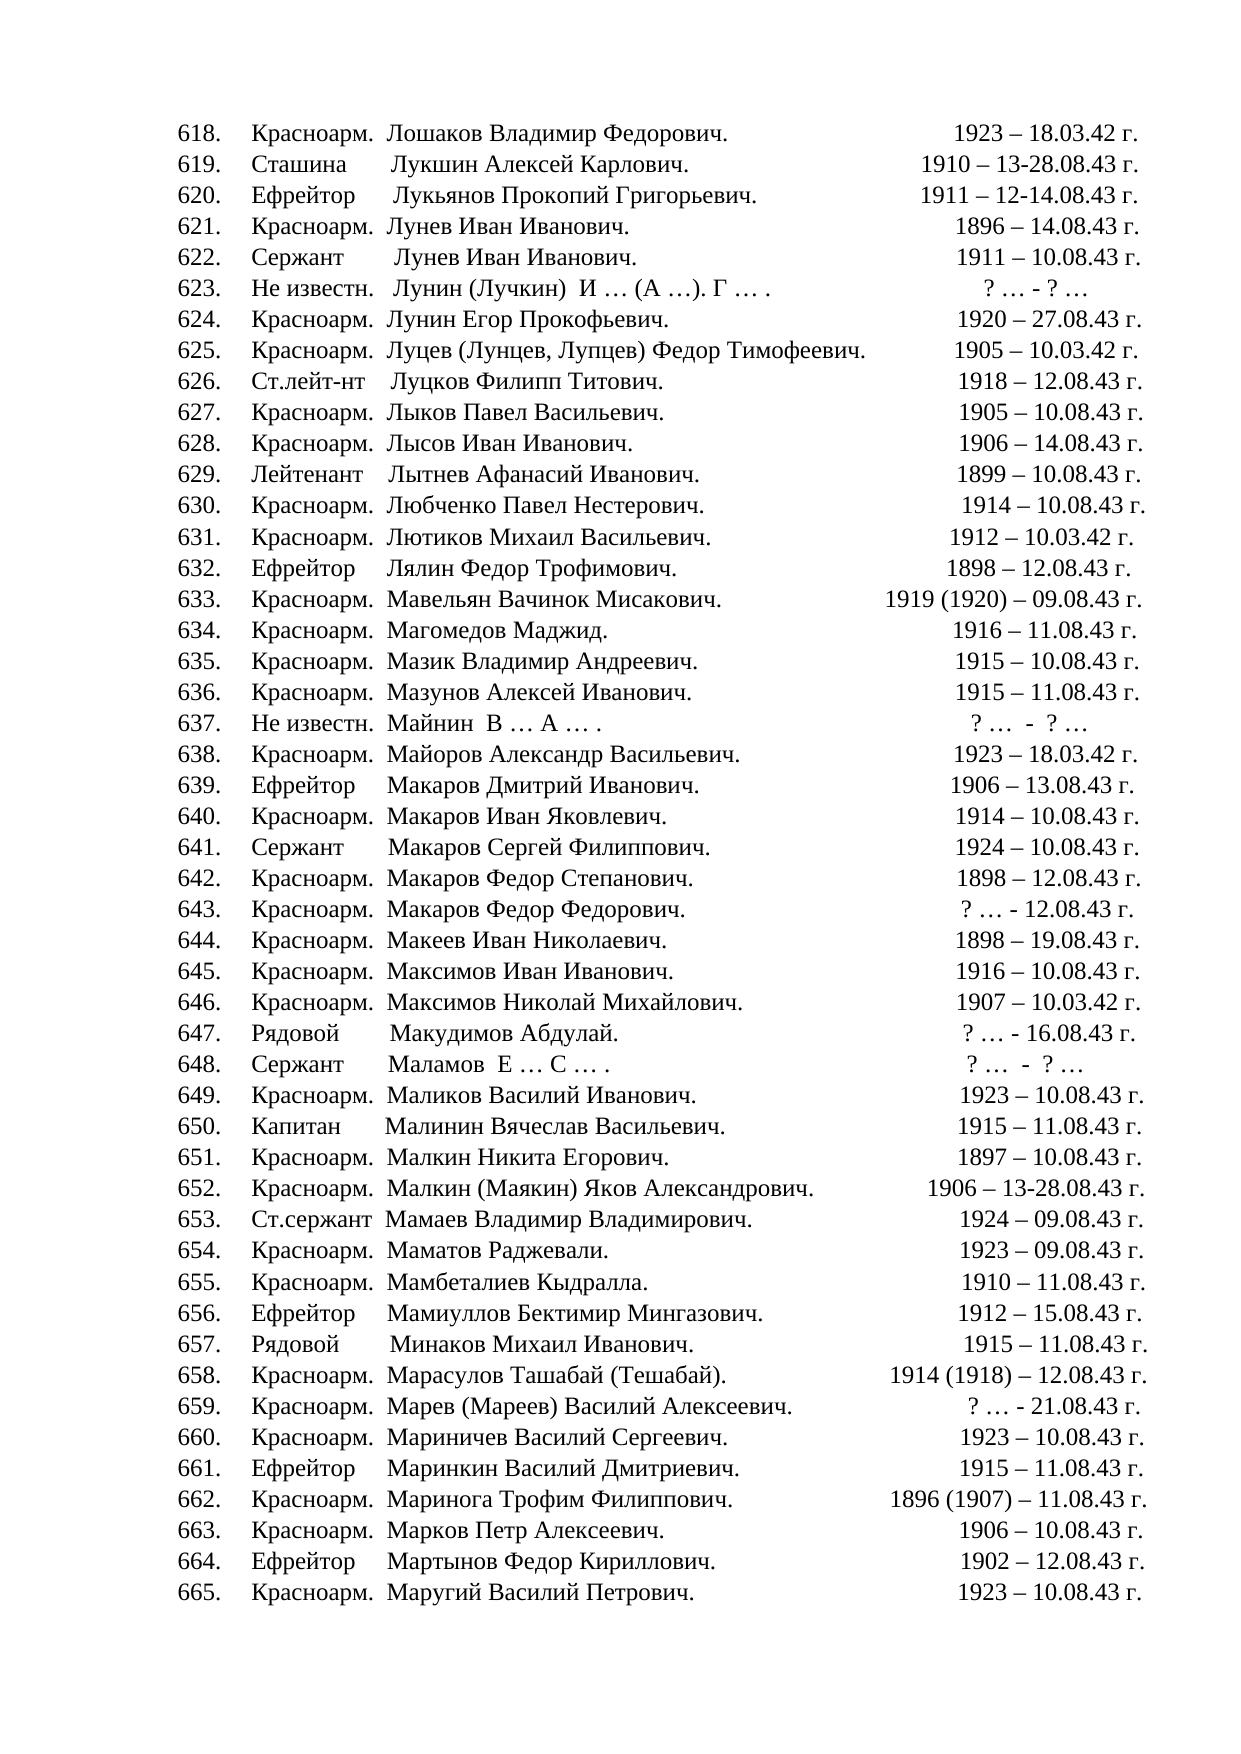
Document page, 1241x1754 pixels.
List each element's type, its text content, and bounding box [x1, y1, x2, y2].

list Красноарм. Лютиков Михаил Васильевич. 1912 – 10.03.42 г. [177, 522, 1152, 550]
list Ст.лейт-нт Луцков Филипп Титович. 1918 – 12.08.43 г. [177, 366, 1152, 395]
list Красноарм. Малкин (Маякин) Яков Александрович. 1906 – 13-28.08.43 г. [177, 1173, 1152, 1202]
list Не известн. Лунин (Лучкин) И … (А …). Г … . ? … - ? … [177, 273, 1152, 302]
list Красноарм. Лунев Иван Иванович. 1896 – 14.08.43 г. [177, 211, 1152, 240]
list Красноарм. Любченко Павел Нестерович. 1914 – 10.08.43 г. [177, 491, 1152, 519]
list Ефрейтор Лялин Федор Трофимович. 1898 – 12.08.43 г. [177, 553, 1152, 581]
list Сержант Макаров Сергей Филиппович. 1924 – 10.08.43 г. [177, 832, 1152, 861]
list Ефрейтор Лукьянов Прокопий Григорьевич. 1911 – 12-14.08.43 г. [177, 180, 1152, 209]
list Красноарм. Макаров Федор Степанович. 1898 – 12.08.43 г. [177, 863, 1152, 892]
list Красноарм. Лыков Павел Васильевич. 1905 – 10.08.43 г. [177, 397, 1152, 426]
list Рядовой Минаков Михаил Иванович. 1915 – 11.08.43 г. [177, 1329, 1152, 1357]
list Красноарм. Луцев (Лунцев, Лупцев) Федор Тимофеевич. 1905 – 10.03.42 г. [177, 335, 1152, 364]
list Рядовой Макудимов Абдулай. ? … - 16.08.43 г. [177, 1018, 1152, 1047]
list Красноарм. Магомедов Маджид. 1916 – 11.08.43 г. [177, 615, 1152, 643]
list Красноарм. Максимов Иван Иванович. 1916 – 10.08.43 г. [177, 956, 1152, 985]
list Ефрейтор Мамиуллов Бектимир Мингазович. 1912 – 15.08.43 г. [177, 1298, 1152, 1326]
list Капитан Малинин Вячеслав Васильевич. 1915 – 11.08.43 г. [177, 1111, 1152, 1140]
list Сташина Лукшин Алексей Карлович. 1910 – 13-28.08.43 г. [177, 149, 1152, 178]
list Красноарм. Марев (Мареев) Василий Алексеевич. ? … - 21.08.43 г. [177, 1391, 1152, 1419]
list Красноарм. Мазик Владимир Андреевич. 1915 – 10.08.43 г. [177, 646, 1152, 674]
list Сержант Маламов Е … С … . ? … - ? … [177, 1049, 1152, 1078]
list Красноарм. Марков Петр Алексеевич. 1906 – 10.08.43 г. [177, 1515, 1152, 1544]
list Красноарм. Маликов Василий Иванович. 1923 – 10.08.43 г. [177, 1080, 1152, 1109]
list Ефрейтор Маринкин Василий Дмитриевич. 1915 – 11.08.43 г. [177, 1453, 1152, 1482]
list Красноарм. Лошаков Владимир Федорович. 1923 – 18.03.42 г. [177, 118, 1152, 147]
list Красноарм. Лысов Иван Иванович. 1906 – 14.08.43 г. [177, 428, 1152, 457]
list Сержант Лунев Иван Иванович. 1911 – 10.08.43 г. [177, 242, 1152, 271]
list Красноарм. Макеев Иван Николаевич. 1898 – 19.08.43 г. [177, 925, 1152, 954]
list Красноарм. Максимов Николай Михайлович. 1907 – 10.03.42 г. [177, 987, 1152, 1016]
list Не известн. Майнин В … А … . ? … - ? … [177, 708, 1152, 737]
list Ефрейтор Макаров Дмитрий Иванович. 1906 – 13.08.43 г. [177, 770, 1152, 799]
list Красноарм. Малкин Никита Егорович. 1897 – 10.08.43 г. [177, 1142, 1152, 1171]
list Красноарм. Макаров Федор Федорович. ? … - 12.08.43 г. [177, 894, 1152, 923]
list Красноарм. Мариничев Василий Сергеевич. 1923 – 10.08.43 г. [177, 1422, 1152, 1451]
list Красноарм. Мавельян Вачинок Мисакович. 1919 (1920) – 09.08.43 г. [177, 584, 1152, 612]
list Красноарм. Лунин Егор Прокофьевич. 1920 – 27.08.43 г. [177, 304, 1152, 333]
list Красноарм. Макаров Иван Яковлевич. 1914 – 10.08.43 г. [177, 801, 1152, 830]
list Лейтенант Лытнев Афанасий Иванович. 1899 – 10.08.43 г. [177, 459, 1152, 488]
list Красноарм. Маругий Василий Петрович. 1923 – 10.08.43 г. [177, 1577, 1152, 1606]
list Красноарм. Мазунов Алексей Иванович. 1915 – 11.08.43 г. [177, 677, 1152, 706]
list Ст.сержант Мамаев Владимир Владимирович. 1924 – 09.08.43 г. [177, 1204, 1152, 1233]
list Красноарм. Маринога Трофим Филиппович. 1896 (1907) – 11.08.43 г. [177, 1484, 1152, 1513]
list Красноарм. Маматов Раджевали. 1923 – 09.08.43 г. [177, 1236, 1152, 1264]
list Красноарм. Марасулов Ташабай (Тешабай). 1914 (1918) – 12.08.43 г. [177, 1360, 1152, 1388]
list Ефрейтор Мартынов Федор Кириллович. 1902 – 12.08.43 г. [177, 1546, 1152, 1575]
list Красноарм. Мамбеталиев Кыдралла. 1910 – 11.08.43 г. [177, 1267, 1152, 1295]
list Красноарм. Майоров Александр Васильевич. 1923 – 18.03.42 г. [177, 739, 1152, 768]
